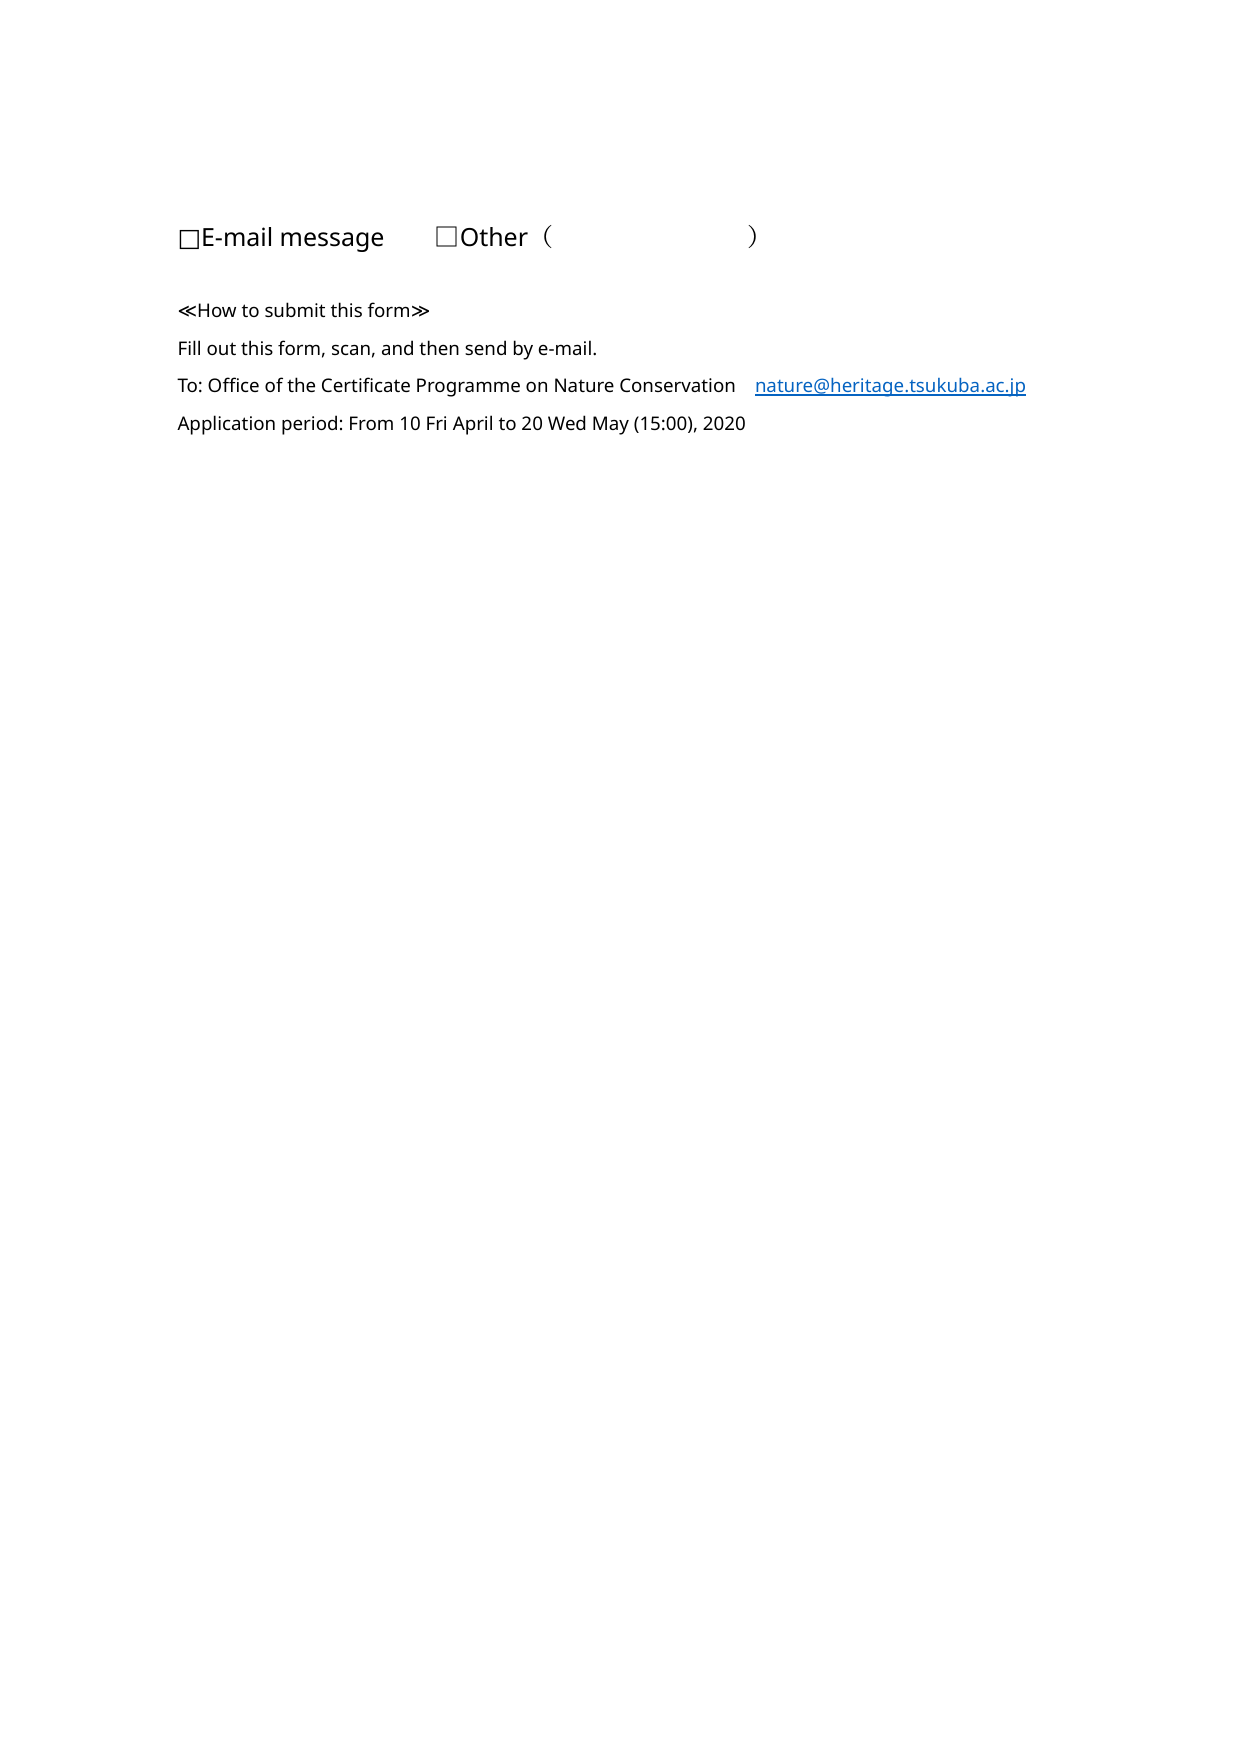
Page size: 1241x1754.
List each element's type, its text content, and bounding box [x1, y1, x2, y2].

text To: Office of the Certificate Programme on Nature Conservation nature@heritage.tsukuba.ac.jp [177, 367, 1063, 404]
text Application period: From 10 Fri April to 20 Wed May (15:00), 2020 [177, 404, 1063, 442]
text □E-mail message □Other（ ） [177, 217, 1063, 254]
text ≪How to submit this form≫ [177, 292, 1063, 329]
text Fill out this form, scan, and then send by e-mail. [177, 329, 1063, 367]
